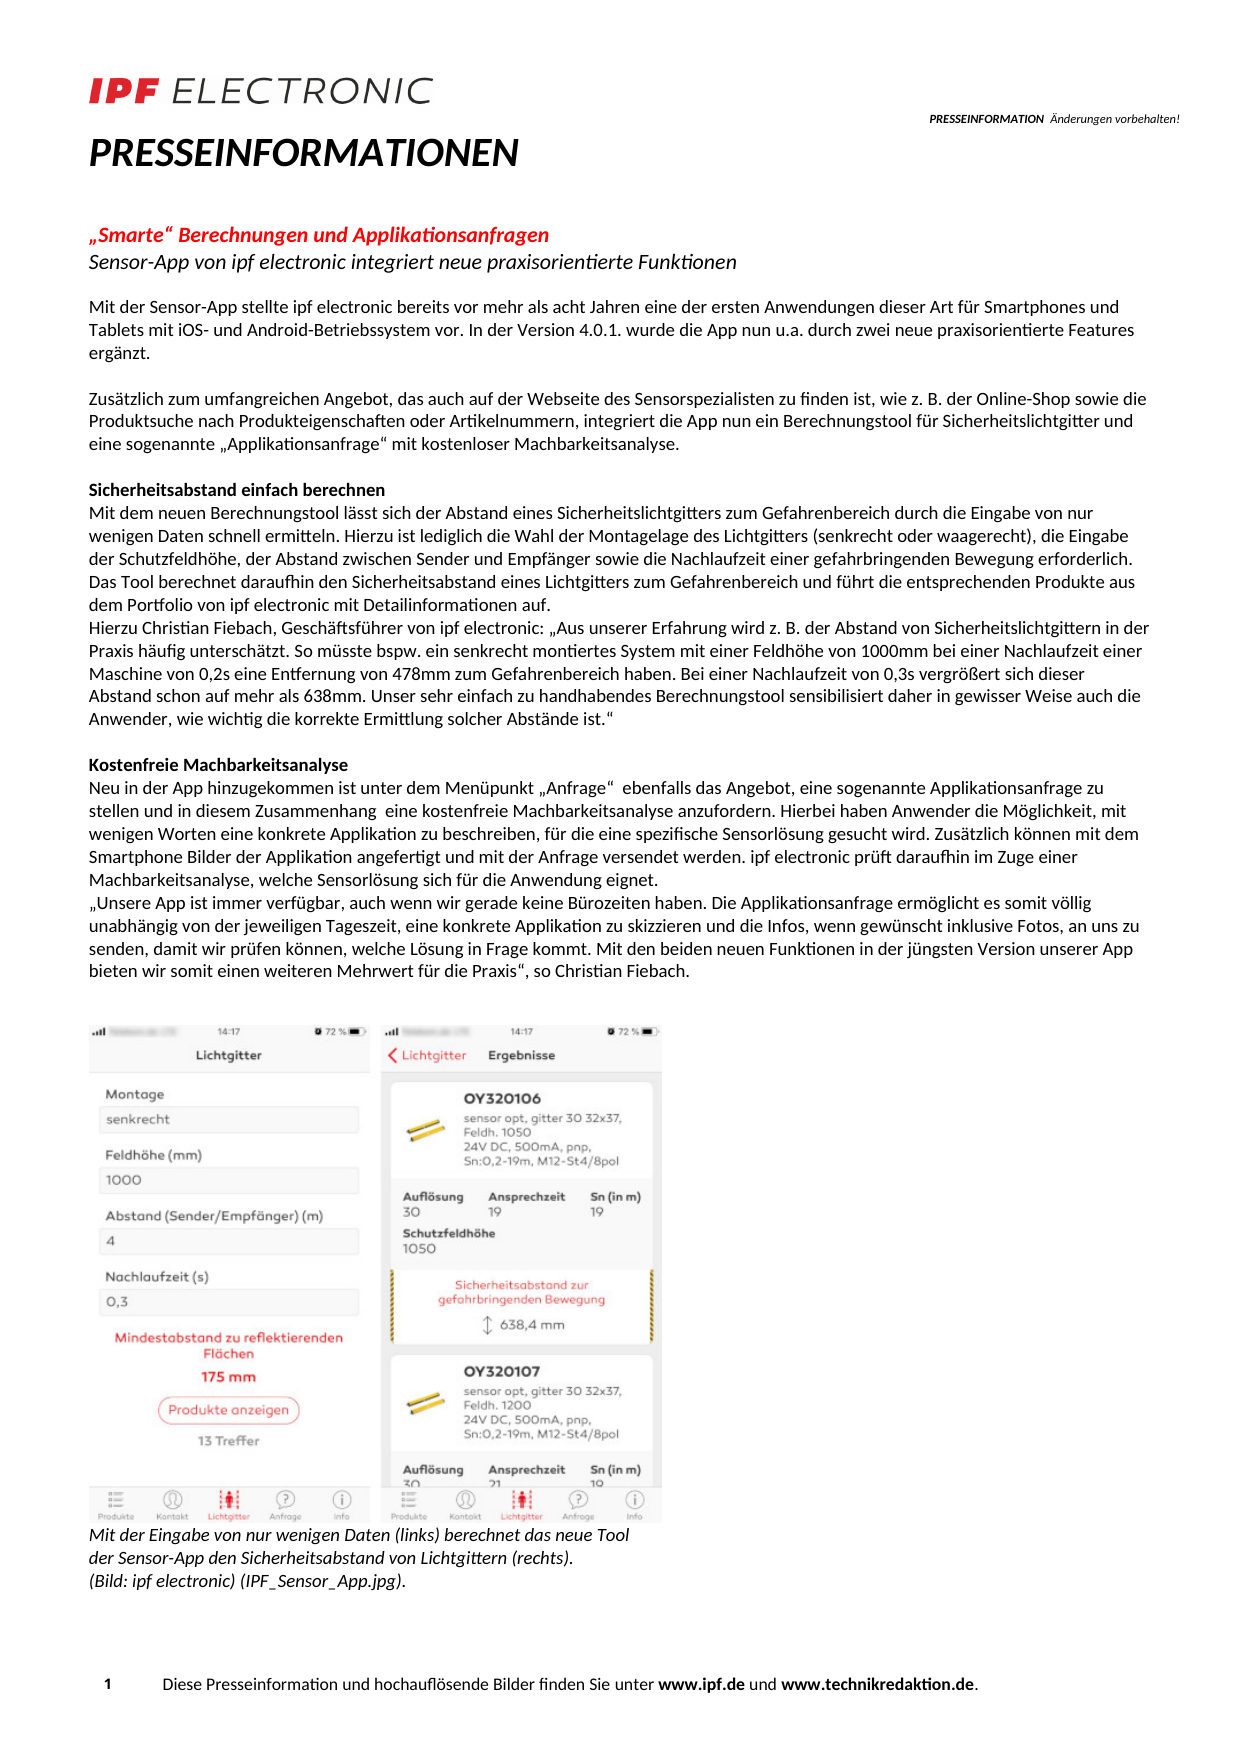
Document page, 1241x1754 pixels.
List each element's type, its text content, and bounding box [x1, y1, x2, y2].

text Sicherheitsabstand einfach berechnen [89, 478, 1152, 501]
text Zusätzlich zum umfangreichen Angebot, das auch auf der Webseite des Sensorspezialisten zu finden ist, wie z. B. der Online-Shop sowie die Produktsuche nach Produkteigenschaften oder Artikelnummern, integriert die App nun ein Berechnungstool für Sicherheitslichtgitter und eine sogenannte „Applikationsanfrage“ mit kostenloser Machbarkeitsanalyse. [89, 387, 1152, 456]
text Hierzu Christian Fiebach, Geschäftsführer von ipf electronic: „Aus unserer Erfahrung wird z. B. der Abstand von Sicherheitslichtgittern in der Praxis häufig unterschätzt. So müsste bspw. ein senkrecht montiertes System mit einer Feldhöhe von 1000mm bei einer Nachlaufzeit einer Maschine von 0,2s eine Entfernung von 478mm zum Gefahrenbereich haben. Bei einer Nachlaufzeit von 0,3s vergrößert sich dieser Abstand schon auf mehr als 638mm. Unser sehr einfach zu handhabendes Berechnungstool sensibilisiert daher in gewisser Weise auch die Anwender, wie wichtig die korrekte Ermittlung solcher Abstände ist.“ [89, 616, 1152, 731]
text der Sensor-App den Sicherheitsabstand von Lichtgittern (rechts). (Bild: ipf electronic) (IPF_Sensor_App.jpg). [89, 1546, 1152, 1592]
picture [88, 72, 434, 111]
text Neu in der App hinzugekommen ist unter dem Menüpunkt „Anfrage“ ebenfalls das Angebot, eine sogenannte Applikationsanfrage zu stellen und in diesem Zusammenhang eine kostenfreie Machbarkeitsanalyse anzufordern. Hierbei haben Anwender die Möglichkeit, mit wenigen Worten eine konkrete Applikation zu beschreiben, für die eine spezifische Sensorlösung gesucht wird. Zusätzlich können mit dem Smartphone Bilder der Applikation angefertigt und mit der Anfrage versendet werden. ipf electronic prüft daraufhin im Zuge einer Machbarkeitsanalyse, welche Sensorlösung sich für die Anwendung eignet. [89, 776, 1152, 891]
text Sensor-App von ipf electronic integriert neue praxisorientierte Funktionen [89, 248, 1152, 275]
text „Unsere App ist immer verfügbar, auch wenn wir gerade keine Bürozeiten haben. Die Applikationsanfrage ermöglicht es somit völlig unabhängig von der jeweiligen Tageszeit, eine konkrete Applikation zu skizzieren und die Infos, wenn gewünscht inklusive Fotos, an uns zu senden, damit wir prüfen können, welche Lösung in Frage kommt. Mit den beiden neuen Funktionen in der jüngsten Version unserer App bieten wir somit einen weiteren Mehrwert für die Praxis“, so Christian Fiebach. [89, 891, 1152, 983]
text Mit der Sensor-App stellte ipf electronic bereits vor mehr als acht Jahren eine der ersten Anwendungen dieser Art für Smartphones und Tablets mit iOS- und Android-Betriebssystem vor. In der Version 4.0.1. wurde die App nun u.a. durch zwei neue praxisorientierte Features ergänzt. [89, 295, 1152, 364]
text Mit der Eingabe von nur wenigen Daten (links) berechnet das neue Tool [89, 1523, 1152, 1546]
picture [88, 1025, 663, 1523]
text „Smarte“ Berechnungen und Applikationsanfragen [89, 221, 1152, 248]
text Kostenfreie Machbarkeitsanalyse [89, 753, 1152, 776]
text Mit dem neuen Berechnungstool lässt sich der Abstand eines Sicherheitslichtgitters zum Gefahrenbereich durch die Eingabe von nur wenigen Daten schnell ermitteln. Hierzu ist lediglich die Wahl der Montagelage des Lichtgitters (senkrecht oder waagerecht), die Eingabe der Schutzfeldhöhe, der Abstand zwischen Sender und Empfänger sowie die Nachlaufzeit einer gefahrbringenden Bewegung erforderlich. Das Tool berechnet daraufhin den Sicherheitsabstand eines Lichtgitters zum Gefahrenbereich und führt die entsprechenden Produkte aus dem Portfolio von ipf electronic mit Detailinformationen auf. [89, 501, 1152, 616]
